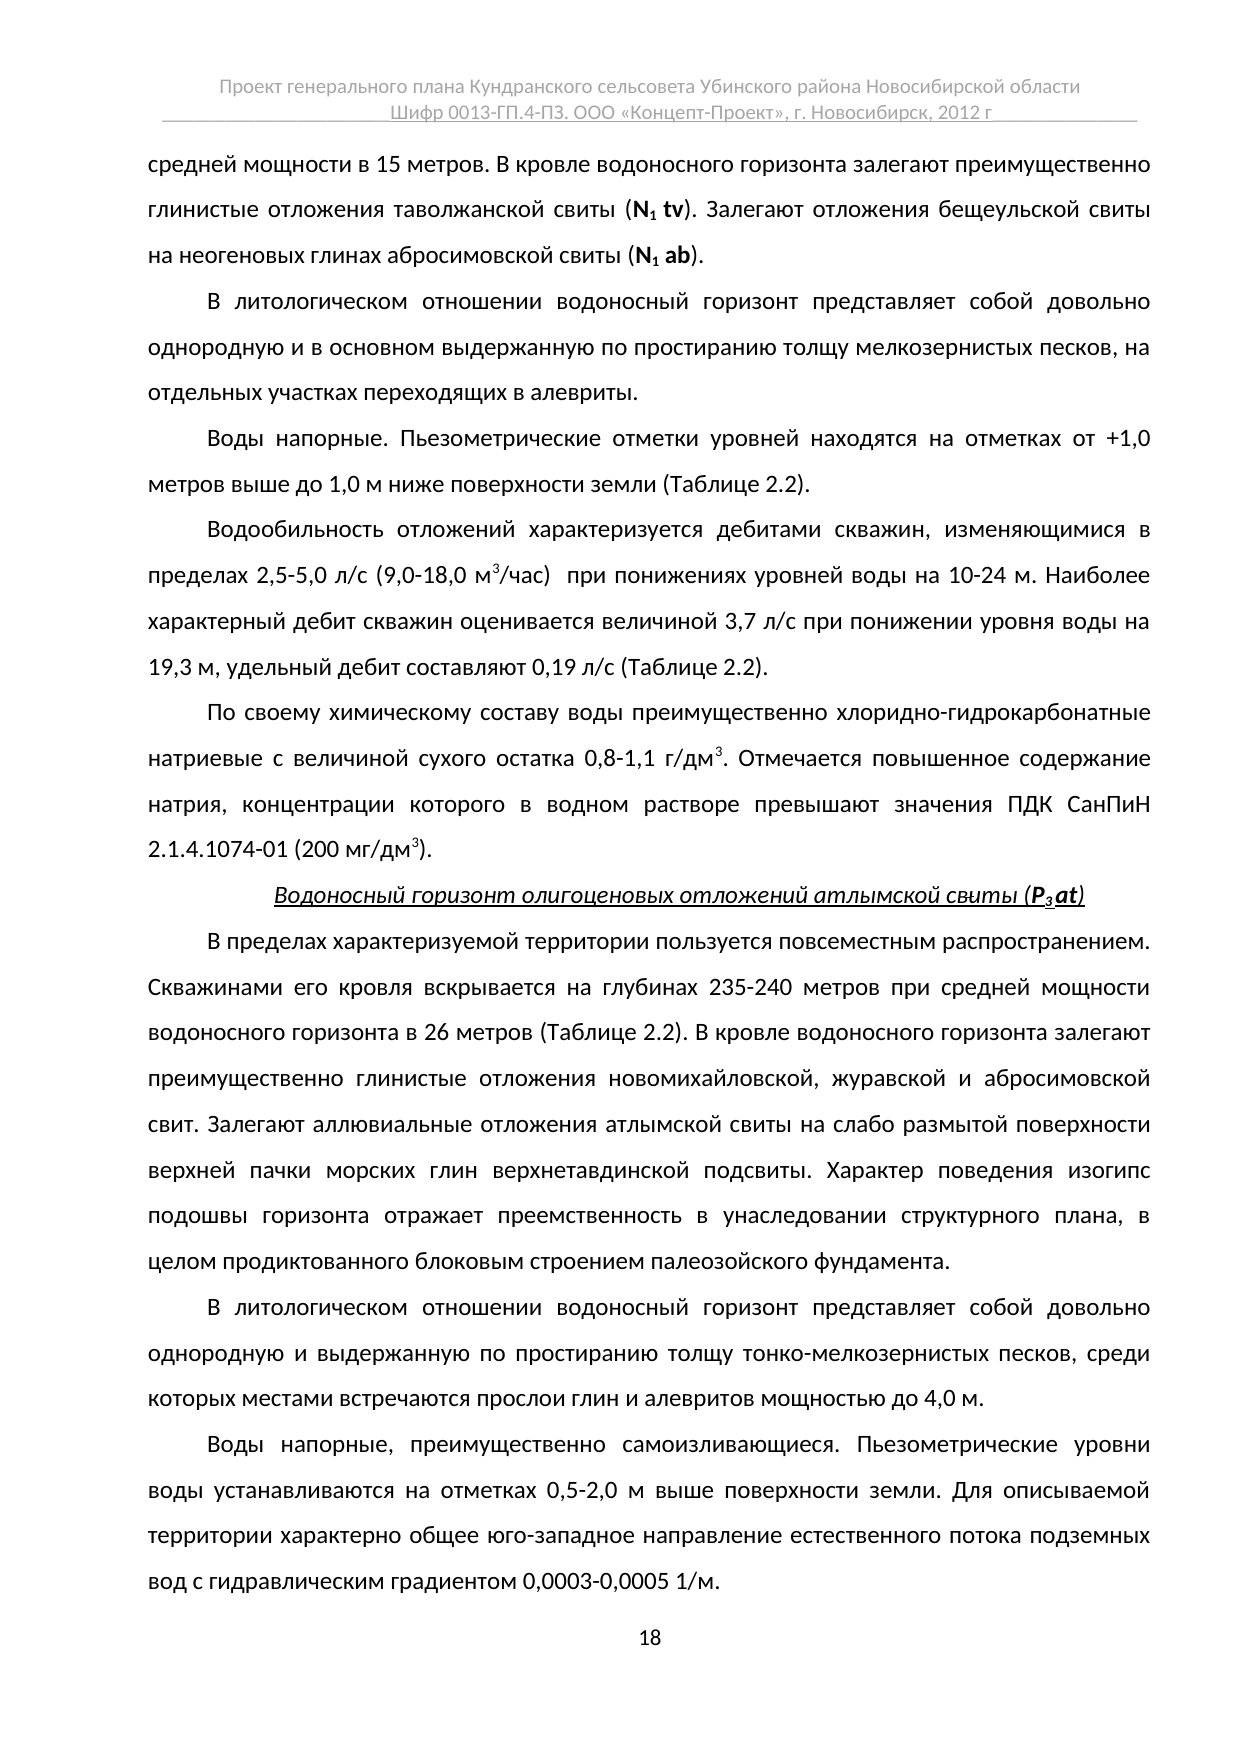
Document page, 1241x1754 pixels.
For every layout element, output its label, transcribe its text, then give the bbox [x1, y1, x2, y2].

text По своему химическому составу воды преимущественно хлоридно-гидрокарбонатные натриевые с величиной сухого остатка 0,8-1,1 г/дм3. Отмечается повышенное содержание натрия, концентрации которого в водном растворе превышают значения ПДК СанПиН 2.1.4.1074-01 (200 мг/дм3). [148, 696, 1152, 864]
text Водоносный горизонт олигоценовых отложений атлымской свиты (P3 at) [148, 879, 1152, 910]
text В литологическом отношении водоносный горизонт представляет собой довольно однородную и выдержанную по простиранию толщу тонко-мелкозернистых песков, среди которых местами встречаются прослои глин и алевритов мощностью до 4,0 м. [148, 1291, 1152, 1413]
text В литологическом отношении водоносный горизонт представляет собой довольно однородную и в основном выдержанную по простиранию толщу мелкозернистых песков, на отдельных участках переходящих в алевриты. [148, 285, 1152, 407]
text Воды напорные, преимущественно самоизливающиеся. Пьезометрические уровни воды устанавливаются на отметках 0,5-2,0 м выше поверхности земли. Для описываемой территории характерно общее юго-западное направление естественного потока подземных вод с гидравлическим градиентом 0,0003-0,0005 1/м. [148, 1428, 1152, 1596]
text Водообильность отложений характеризуется дебитами скважин, изменяющимися в пределах 2,5-5,0 л/с (9,0-18,0 м3/час) при понижениях уровней воды на 10-24 м. Наиболее характерный дебит скважин оценивается величиной 3,7 л/с при понижении уровня воды на 19,3 м, удельный дебит составляют 0,19 л/с (Таблице 2.2). [148, 513, 1152, 681]
text В пределах характеризуемой территории пользуется повсеместным распространением. Скважинами его кровля вскрывается на глубинах 235-240 метров при средней мощности водоносного горизонта в 26 метров (Таблице 2.2). В кровле водоносного горизонта залегают преимущественно глинистые отложения новомихайловской, журавской и абросимовской свит. Залегают аллювиальные отложения атлымской свиты на слабо размытой поверхности верхней пачки морских глин верхнетавдинской подсвиты. Характер поведения изогипс подошвы горизонта отражает преемственность в унаследовании структурного плана, в целом продиктованного блоковым строением палеозойского фундамента. [148, 925, 1152, 1276]
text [148, 148, 1152, 270]
text Воды напорные. Пьезометрические отметки уровней находятся на отметках от +1,0 метров выше до 1,0 м ниже поверхности земли (Таблице 2.2). [148, 422, 1152, 498]
